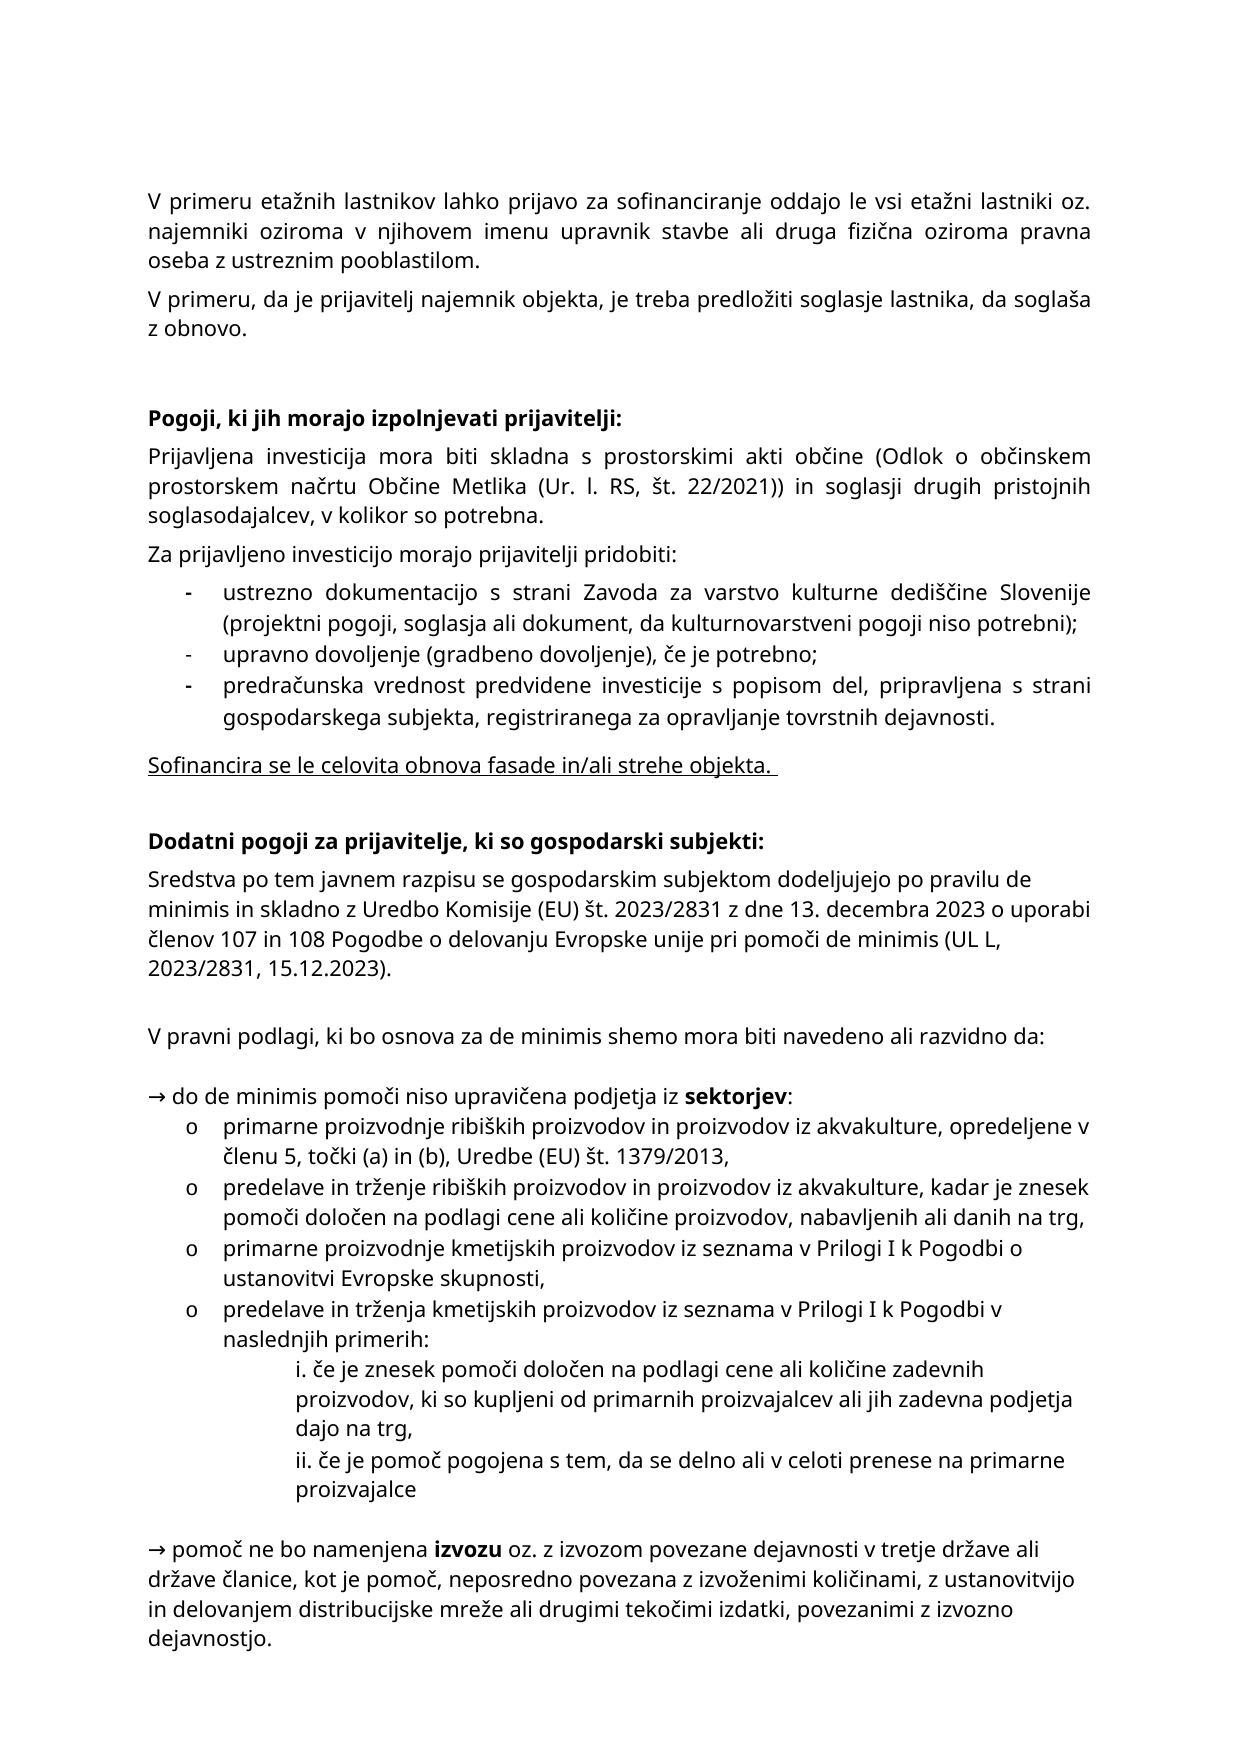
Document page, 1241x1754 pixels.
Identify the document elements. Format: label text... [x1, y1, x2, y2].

text → do de minimis pomoči niso upravičena podjetja iz sektorjev: [148, 1081, 1092, 1111]
text Prijavljena investicija mora biti skladna s prostorskimi akti občine (Odlok o občinskem prostorskem načrtu Občine Metlika (Ur. l. RS, št. 22/2021)) in soglasji drugih pristojnih soglasodajalcev, v kolikor so potrebna. [148, 441, 1092, 530]
list predračunska vrednost predvidene investicije s popisom del, pripravljena s strani gospodarskega subjekta, registriranega za opravljanje tovrstnih dejavnosti. [185, 670, 1092, 731]
list upravno dovoljenje (gradbeno dovoljenje), če je potrebno; [185, 639, 1092, 669]
text V pravni podlagi, ki bo osnova za de minimis shemo mora biti navedeno ali razvidno da: [148, 1021, 1092, 1051]
list ustrezno dokumentacijo s strani Zavoda za varstvo kulturne dediščine Slovenije (projektni pogoji, soglasja ali dokument, da kulturnovarstveni pogoji niso potrebni); [185, 577, 1092, 638]
text Za prijavljeno investicijo morajo prijavitelji pridobiti: [148, 538, 1092, 568]
list primarne proizvodnje ribiških proizvodov in proizvodov iz akvakulture, opredeljene v členu 5, točki (a) in (b), Uredbe (EU) št. 1379/2013, [185, 1111, 1092, 1170]
list predelave in trženje ribiških proizvodov in proizvodov iz akvakulture, kadar je znesek pomoči določen na podlagi cene ali količine proizvodov, nabavljenih ali danih na trg, [185, 1172, 1092, 1232]
text Sofinancira se le celovita obnova fasade in/ali strehe objekta. [148, 749, 1092, 779]
text i. če je znesek pomoči določen na podlagi cene ali količine zadevnih proizvodov, ki so kupljeni od primarnih proizvajalcev ali jih zadevna podjetja dajo na trg, [295, 1354, 1092, 1443]
text → pomoč ne bo namenjena izvozu oz. z izvozom povezane dejavnosti v tretje države ali države članice, kot je pomoč, neposredno povezana z izvoženimi količinami, z ustanovitvijo in delovanjem distribucijske mreže ali drugimi tekočimi izdatki, povezanimi z izvozno dejavnostjo. [148, 1534, 1092, 1653]
list predelave in trženja kmetijskih proizvodov iz seznama v Prilogi I k Pogodbi v naslednjih primerih: [185, 1294, 1092, 1354]
text V primeru etažnih lastnikov lahko prijavo za sofinanciranje oddajo le vsi etažni lastniki oz. najemniki oziroma v njihovem imenu upravnik stavbe ali druga fizična oziroma pravna oseba z ustreznim pooblastilom. [148, 186, 1092, 275]
text Dodatni pogoji za prijavitelje, ki so gospodarski subjekti: [148, 826, 1092, 856]
text Sredstva po tem javnem razpisu se gospodarskim subjektom dodeljujejo po pravilu de minimis in skladno z Uredbo Komisije (EU) št. 2023/2831 z dne 13. decembra 2023 o uporabi členov 107 in 108 Pogodbe o delovanju Evropske unije pri pomoči de minimis (UL L, 2023/2831, 15.12.2023). [148, 864, 1092, 983]
text Pogoji, ki jih morajo izpolnjevati prijavitelji: [148, 403, 1092, 432]
list primarne proizvodnje kmetijskih proizvodov iz seznama v Prilogi I k Pogodbi o ustanovitvi Evropske skupnosti, [185, 1233, 1092, 1293]
text ii. če je pomoč pogojena s tem, da se delno ali v celoti prenese na primarne proizvajalce [295, 1444, 1092, 1504]
text V primeru, da je prijavitelj najemnik objekta, je treba predložiti soglasje lastnika, da soglaša z obnovo. [148, 283, 1092, 343]
